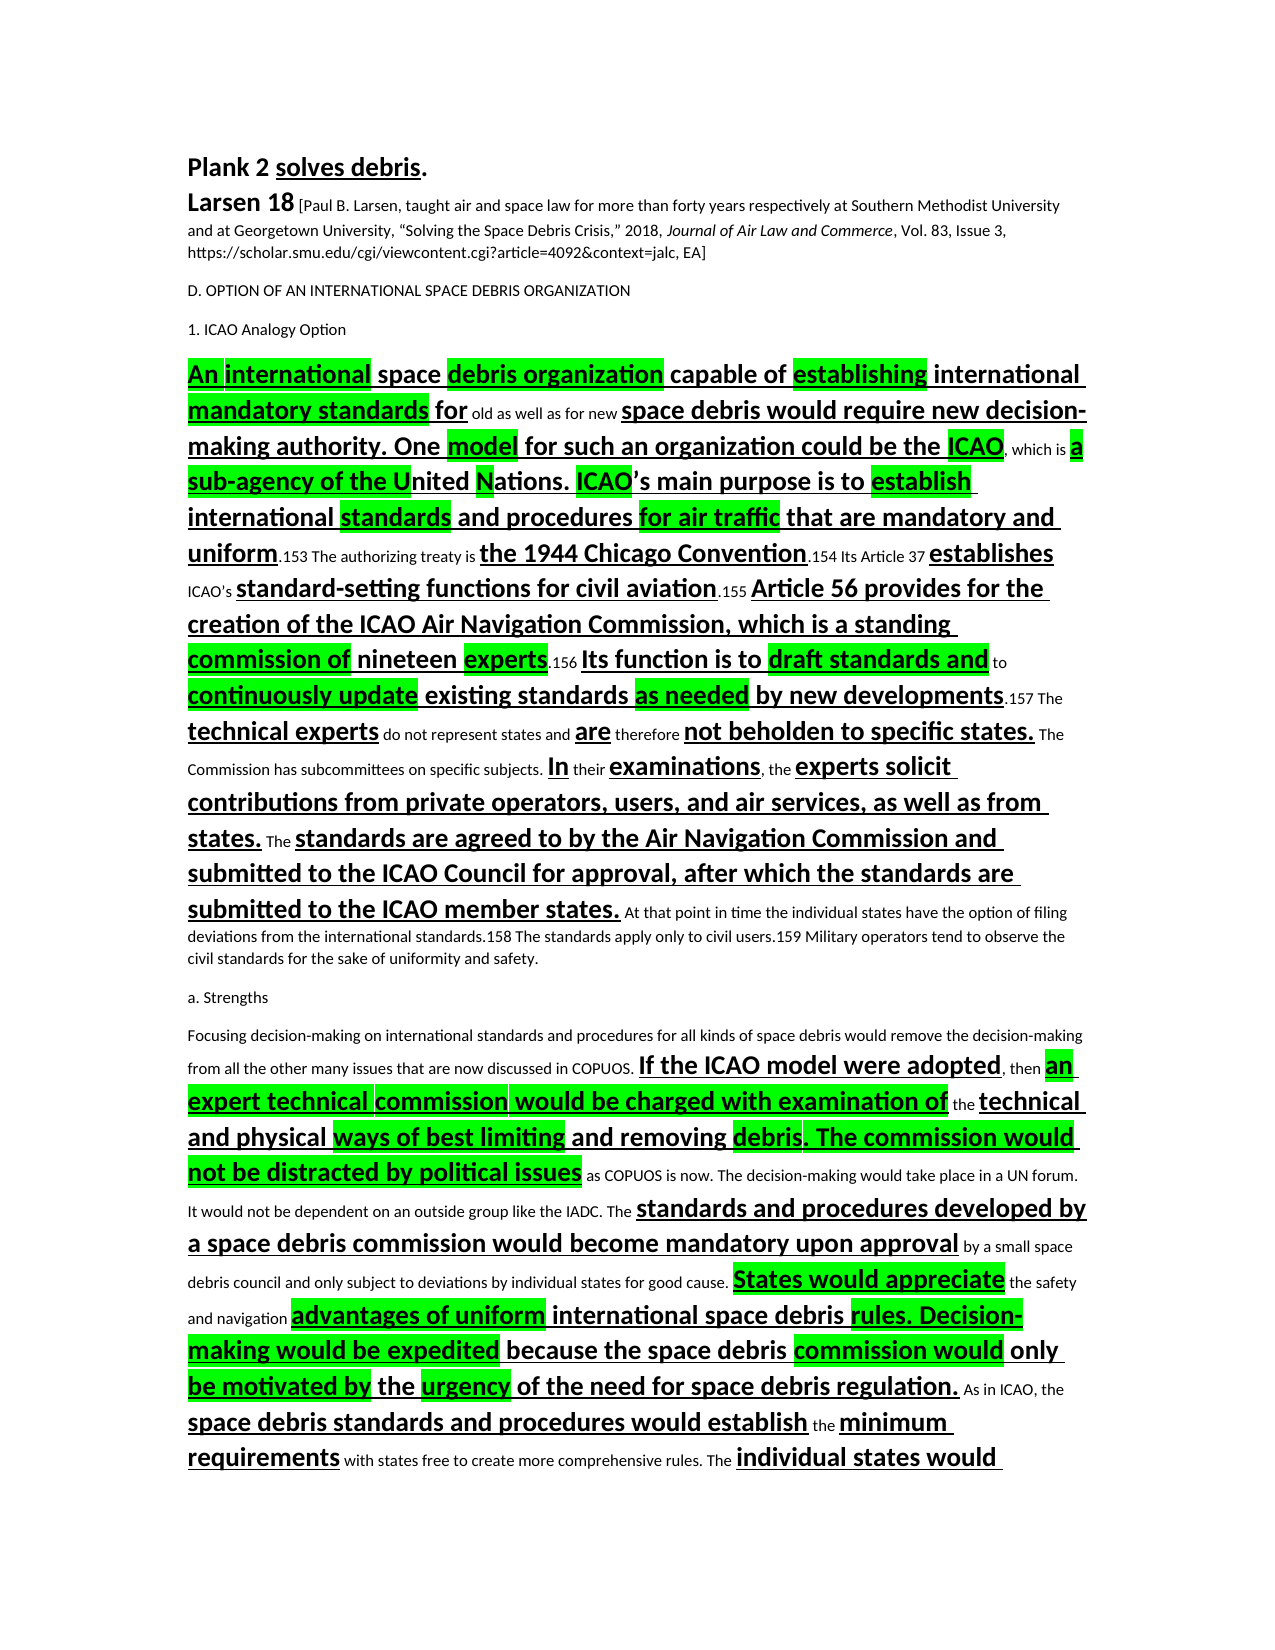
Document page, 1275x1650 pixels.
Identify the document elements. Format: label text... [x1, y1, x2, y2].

text An international space debris organization capable of establishing international mandatory standards for old as well as for new space debris would require new decision-making authority. One model for such an organization could be the ICAO, which is a sub-agency of the United Nations. ICAO’s main purpose is to establish international standards and procedures for air traffic that are mandatory and uniform.153 The authorizing treaty is the 1944 Chicago Convention.154 Its Article 37 establishes ICAO’s standard-setting functions for civil aviation.155 Article 56 provides for the creation of the ICAO Air Navigation Commission, which is a standing commission of nineteen experts.156 Its function is to draft standards and to continuously update existing standards as needed by new developments.157 The technical experts do not represent states and are therefore not beholden to specific states. The Commission has subcommittees on specific subjects. In their examinations, the experts solicit contributions from private operators, users, and air services, as well as from states. The standards are agreed to by the Air Navigation Commission and submitted to the ICAO Council for approval, after which the standards are submitted to the ICAO member states. At that point in time the individual states have the option of filing deviations from the international standards.158 The standards apply only to civil users.159 Military operators tend to observe the civil standards for the sake of uniformity and safety. [187, 358, 1087, 969]
subtitle Plank 2 solves debris. [187, 150, 1087, 183]
text D. OPTION OF AN INTERNATIONAL SPACE DEBRIS ORGANIZATION [187, 281, 1087, 301]
text Larsen 18 [Paul B. Larsen, taught air and space law for more than forty years respectively at Southern Methodist University and at Georgetown University, “Solving the Space Debris Crisis,” 2018, Journal of Air Law and Commerce, Vol. 83, Issue 3, https://scholar.smu.edu/cgi/viewcontent.cgi?article=4092&context=jalc, EA] [187, 186, 1087, 262]
text a. Strengths [187, 987, 1087, 1007]
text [187, 1026, 1087, 1473]
text 1. ICAO Analogy Option [187, 319, 1087, 339]
